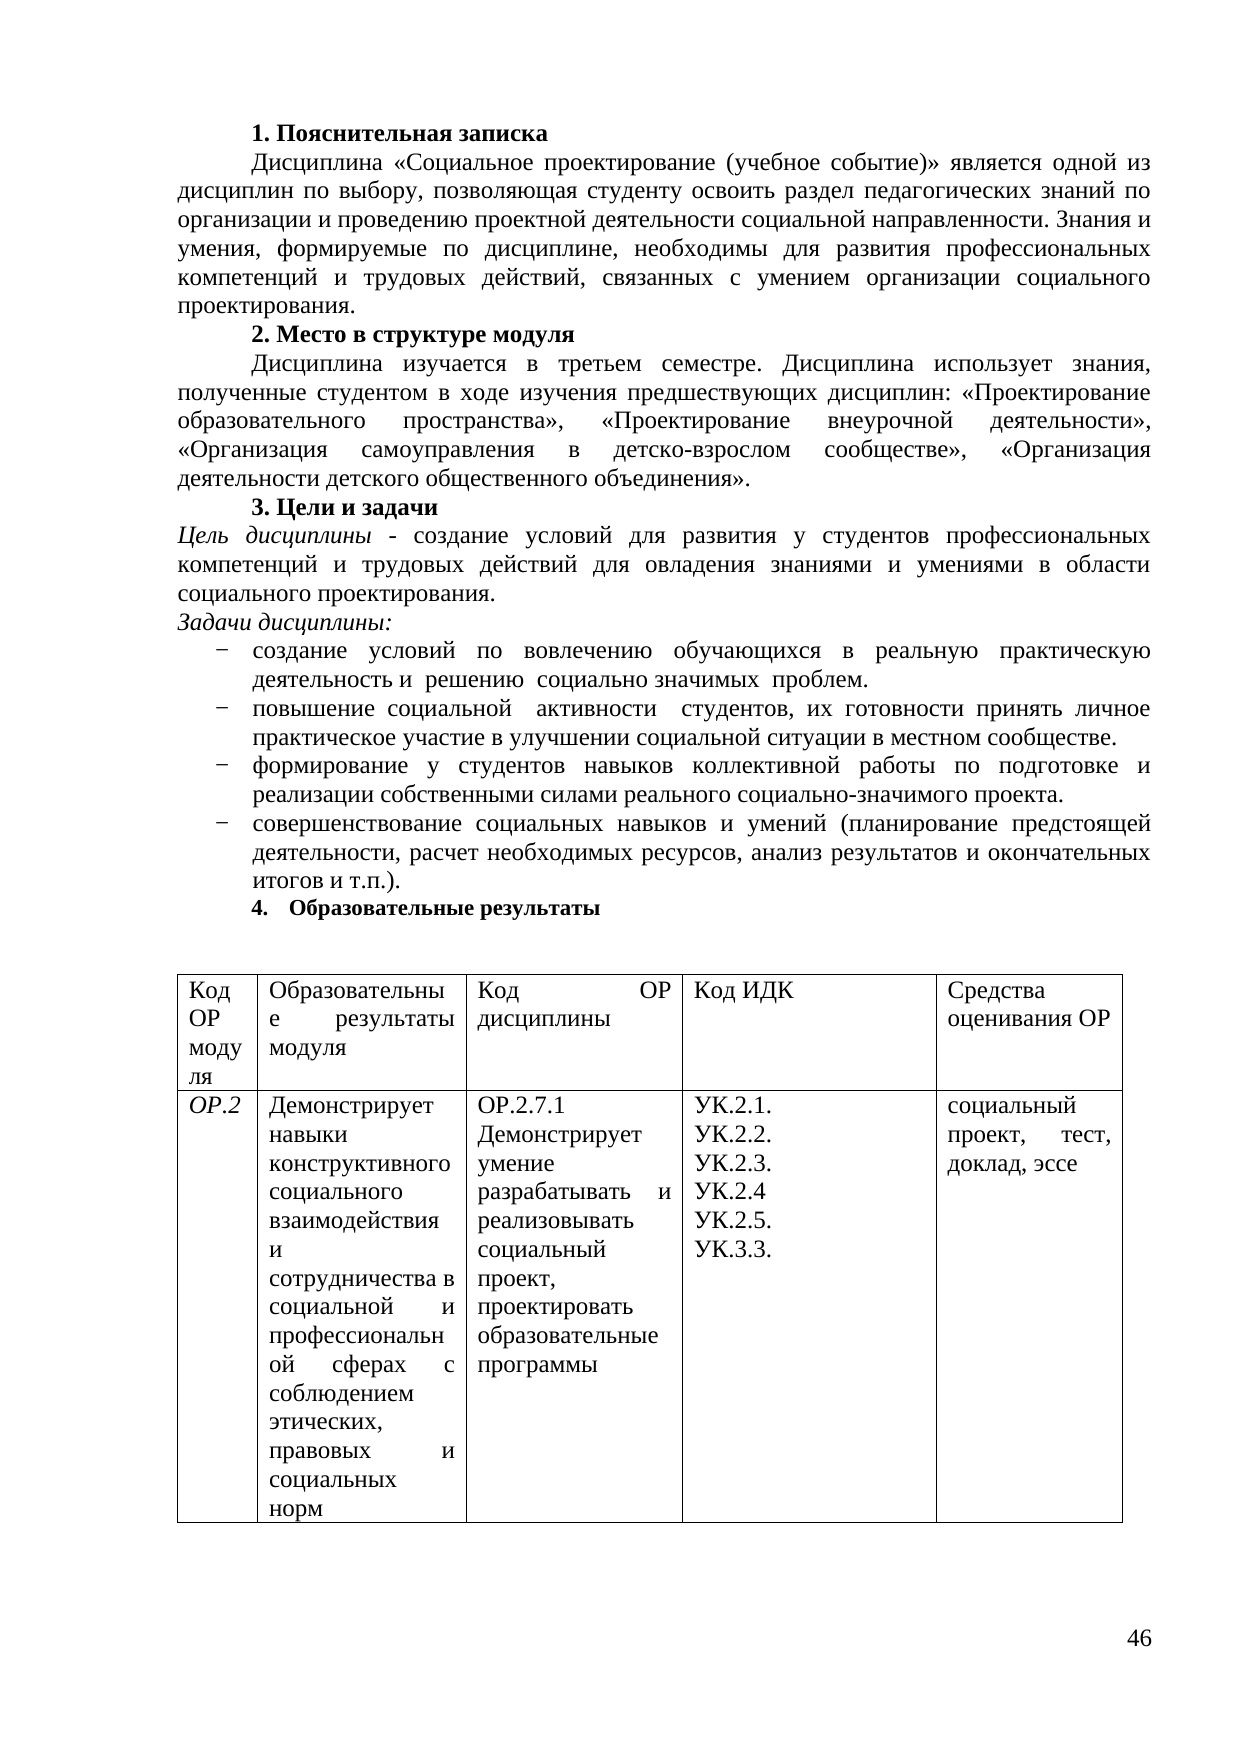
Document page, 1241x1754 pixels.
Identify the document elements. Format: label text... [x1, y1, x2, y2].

list формирование у студентов навыков коллективной работы по подготовке и реализации собственными силами реального социально-значимого проекта. [215, 751, 1152, 808]
table_header Код ОР модуля [178, 975, 257, 1090]
list Образовательные результаты [251, 894, 1152, 921]
text 3. Цели и задачи [177, 492, 1152, 521]
table_cell Демонстрирует навыки конструктивного социального взаимодействия и сотрудничества в социальной и профессиональной сферах с соблюдением этических, правовых и социальных норм [258, 1091, 466, 1521]
text Задачи дисциплины: [177, 607, 1152, 636]
table_header Код ИДК [683, 975, 936, 1090]
table_header Средства оценивания ОР [937, 975, 1122, 1090]
text Дисциплина «Социальное проектирование (учебное событие)» является одной из дисциплин по выбору, позволяющая студенту освоить раздел педагогических знаний по организации и проведению проектной деятельности социальной направленности. Знания и умения, формируемые по дисциплине, необходимы для развития профессиональных компетенций и трудовых действий, связанных с умением организации социального проектирования. [177, 147, 1152, 319]
table_cell социальный проект, тест, доклад, эссе [937, 1091, 1122, 1521]
list повышение социальной активности студентов, их готовности принять личное практическое участие в улучшении социальной ситуации в местном сообществе. [215, 693, 1152, 751]
text 2. Место в структуре модуля [177, 319, 1152, 348]
text Цель дисциплины - создание условий для развития у студентов профессиональных компетенций и трудовых действий для овладения знаниями и умениями в области социального проектирования. [177, 521, 1152, 607]
table_cell УК.2.1. УК.2.2. УК.2.3. УК.2.4 УК.2.5. УК.3.3. [683, 1091, 936, 1521]
table_header Код ОР дисциплины [467, 975, 682, 1090]
table_header Образовательные результаты модуля [258, 975, 466, 1090]
list совершенствование социальных навыков и умений (планирование предстоящей деятельности, расчет необходимых ресурсов, анализ результатов и окончательных итогов и т.п.). [215, 808, 1152, 894]
table_cell ОР.2.7.1 Демонстрирует умение разрабатывать и реализовывать социальный проект, проектировать образовательные программы [467, 1091, 682, 1521]
list создание условий по вовлечению обучающихся в реальную практическую деятельность и решению социально значимых проблем. [215, 636, 1152, 693]
table_cell ОР.2 [178, 1091, 257, 1521]
text Дисциплина изучается в третьем семестре. Дисциплина использует знания, полученные студентом в ходе изучения предшествующих дисциплин: «Проектирование образовательного пространства», «Проектирование внеурочной деятельности», «Организация самоуправления в детско-взрослом сообществе», «Организация деятельности детского общественного объединения». [177, 348, 1152, 492]
text 1. Пояснительная записка [177, 118, 1152, 147]
